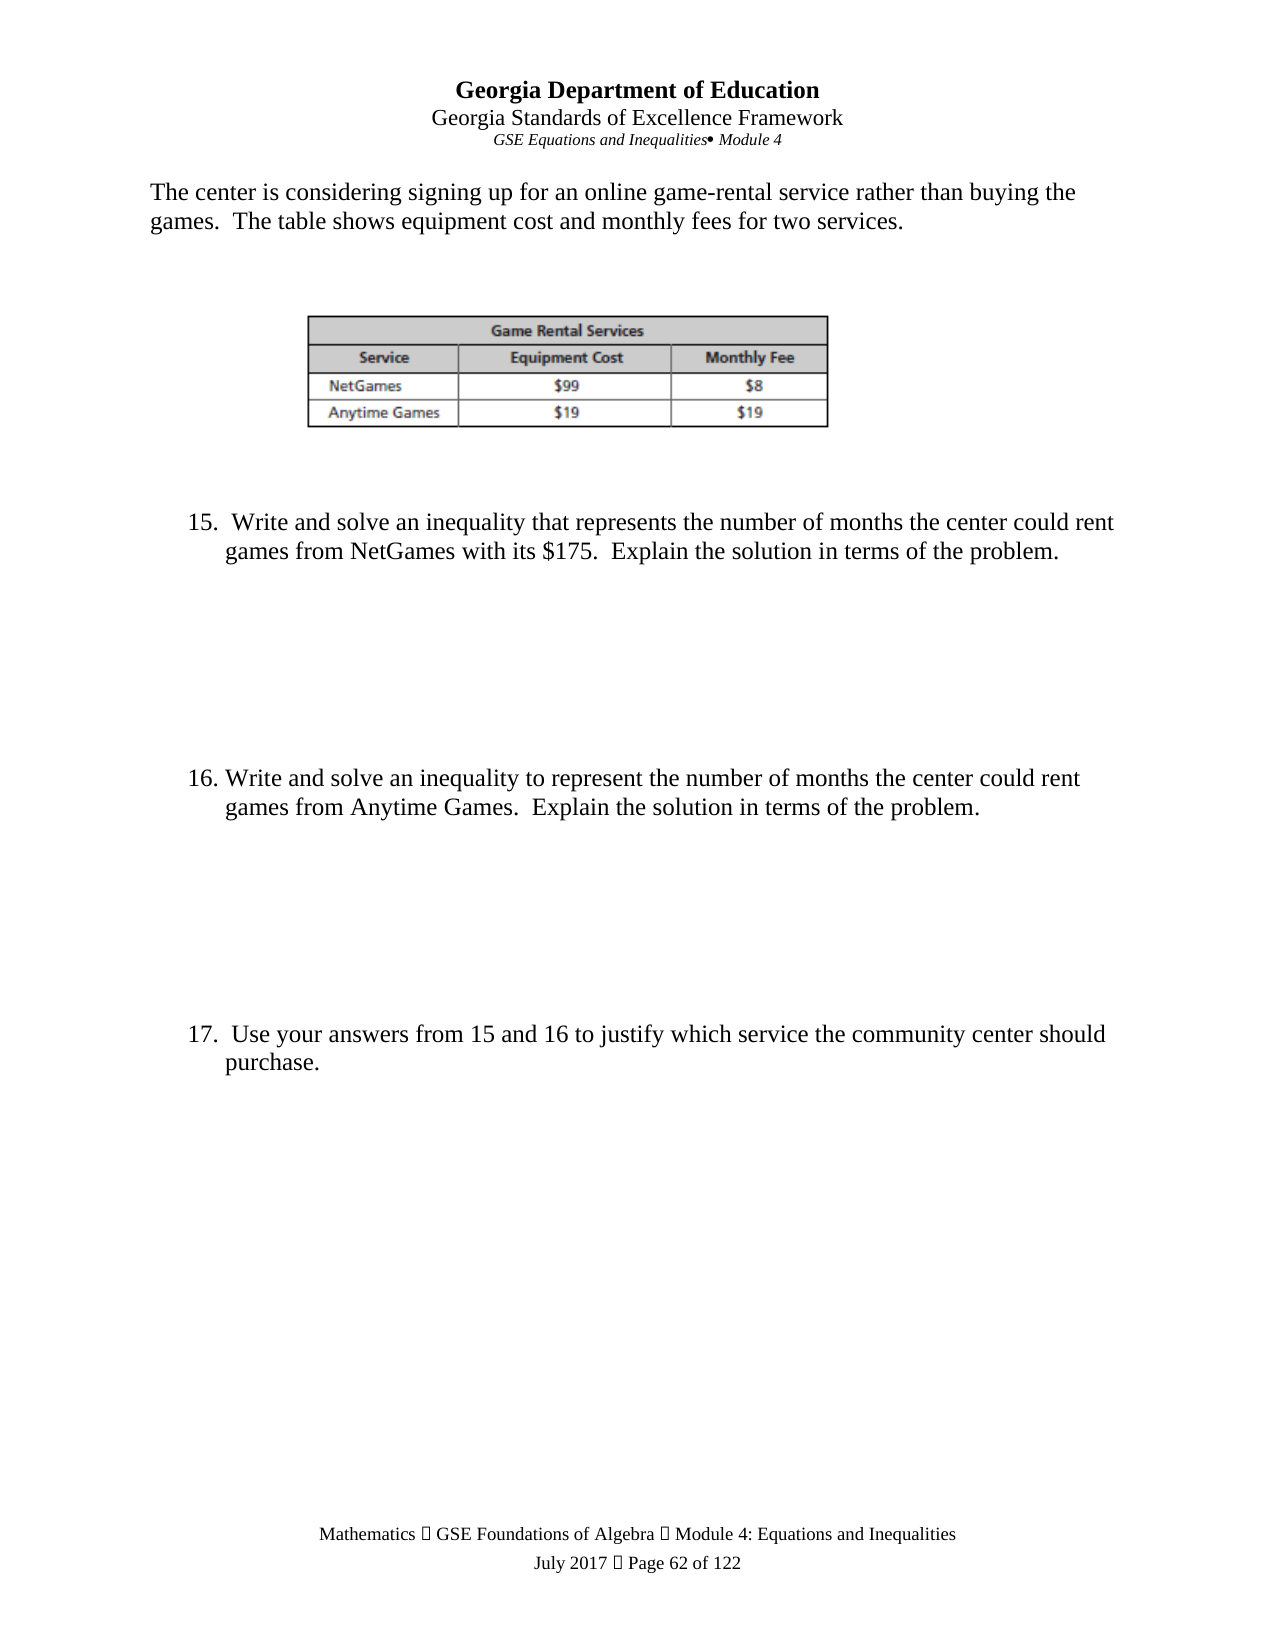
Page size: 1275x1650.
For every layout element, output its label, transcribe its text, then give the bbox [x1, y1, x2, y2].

list Write and solve an inequality that represents the number of months the center could rent games from NetGames with its $175. Explain the solution in terms of the problem. [187, 507, 1125, 564]
text The center is considering signing up for an online game-rental service rather than buying the games. The table shows equipment cost and monthly fees for two services. [150, 177, 1125, 235]
picture [300, 305, 838, 437]
list Use your answers from 15 and 16 to justify which service the community center should purchase. [187, 1019, 1125, 1076]
list Write and solve an inequality to represent the number of months the center could rent games from Anytime Games. Explain the solution in terms of the problem. [187, 763, 1125, 820]
